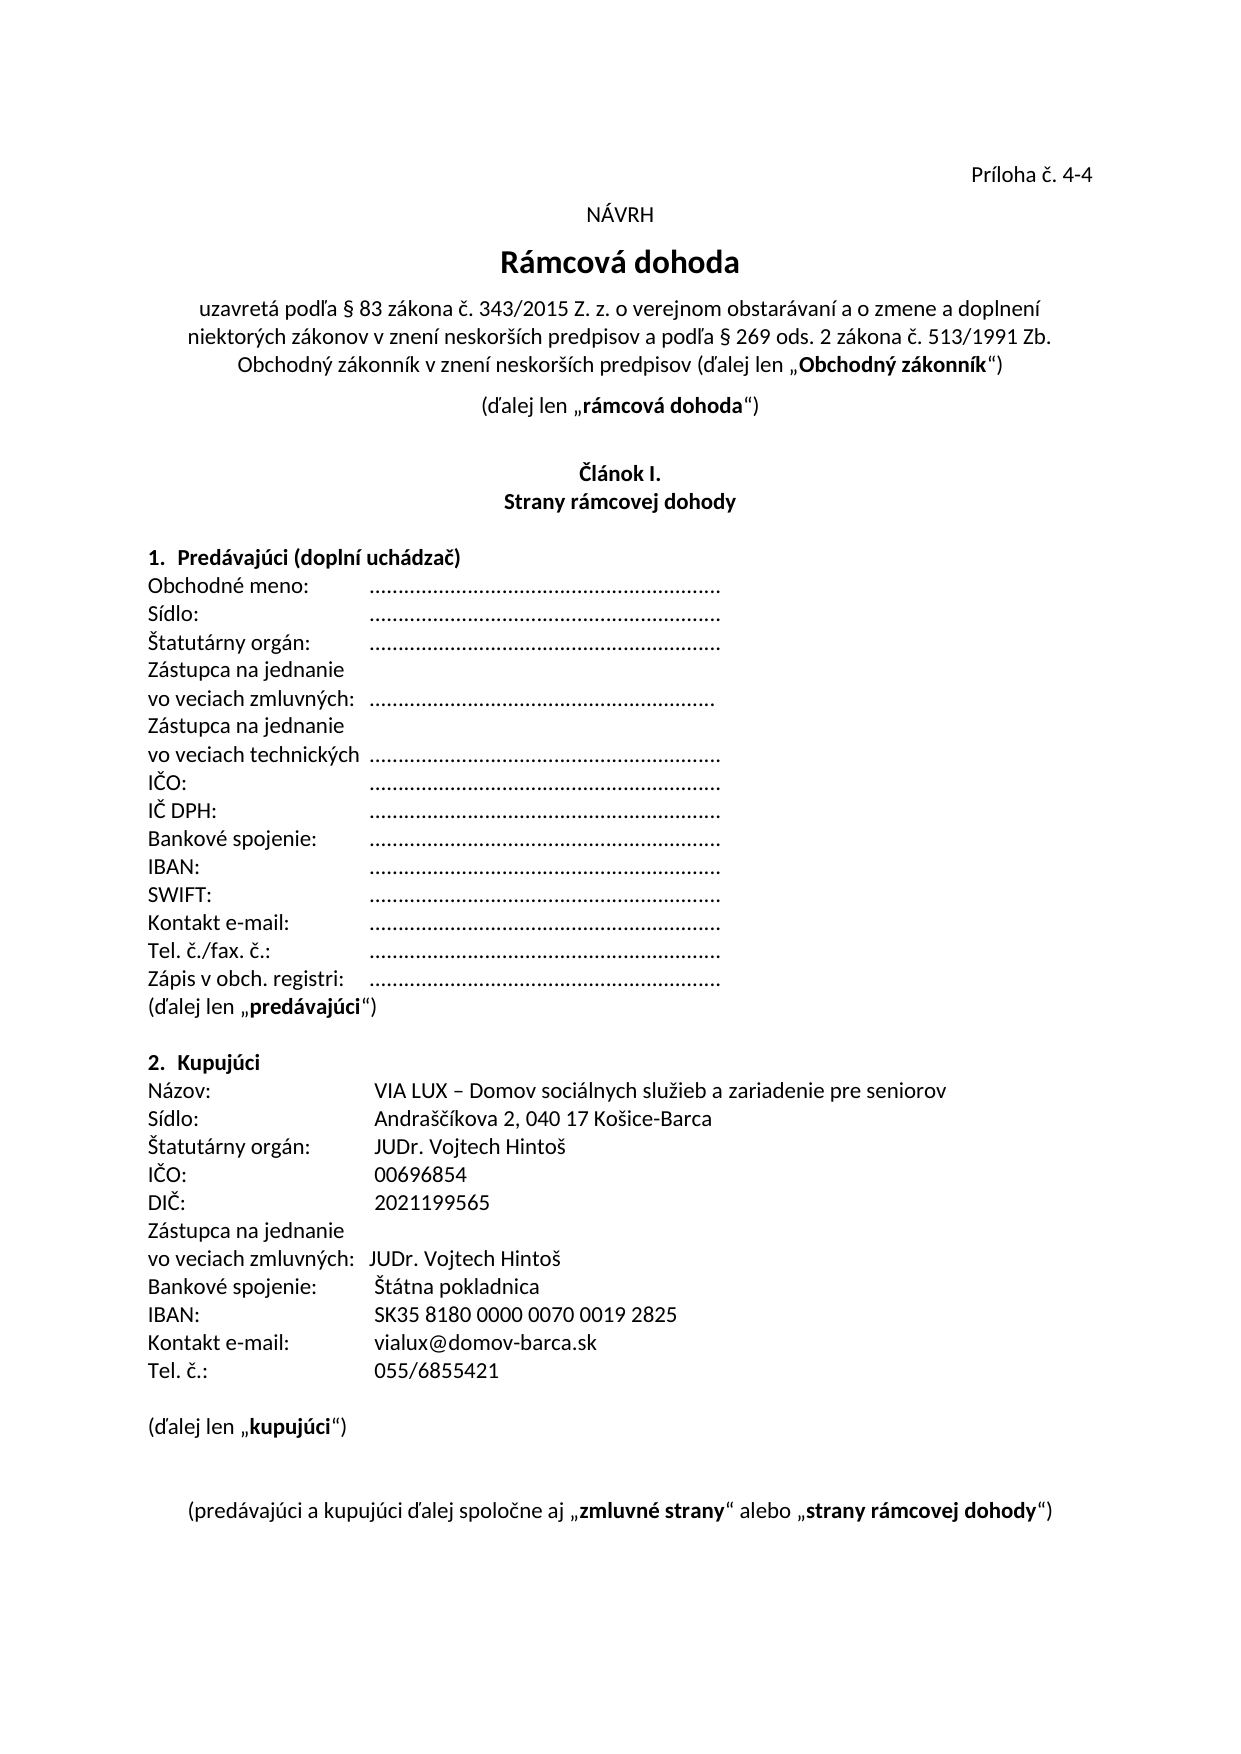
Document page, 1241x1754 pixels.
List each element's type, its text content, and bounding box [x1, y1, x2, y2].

text vo veciach zmluvných: ............................................................ [148, 684, 1093, 712]
text Strany rámcovej dohody [148, 487, 1093, 516]
text DIČ: 2021199565 [148, 1188, 1093, 1216]
text 1. Predávajúci (doplní uchádzač) [148, 543, 1093, 572]
text Sídlo: ............................................................. [148, 599, 1093, 628]
text Zástupca na jednanie [148, 656, 1093, 684]
text IČO: ............................................................. [148, 768, 1093, 796]
text (ďalej len „kupujúci“) [148, 1412, 1093, 1440]
text uzavretá podľa § 83 zákona č. 343/2015 Z. z. o verejnom obstarávaní a o zmene a doplnení niektorých zákonov v znení neskorších predpisov a podľa § 269 ods. 2 zákona č. 513/1991 Zb. Obchodný zákonník v znení neskorších predpisov (ďalej len „Obchodný zákonník“) [148, 294, 1093, 378]
text Rámcová dohoda [148, 241, 1093, 282]
text Kontakt e-mail: vialux@domov-barca.sk [148, 1328, 1093, 1356]
text 2. Kupujúci [148, 1048, 1093, 1076]
text IČO: 00696854 [148, 1160, 1093, 1188]
text Príloha č. 4-4 [148, 160, 1093, 188]
text (ďalej len „predávajúci“) [148, 992, 1093, 1020]
text Tel. č./fax. č.: ............................................................. [148, 936, 1093, 964]
text Bankové spojenie: ............................................................. [148, 824, 1093, 852]
text Sídlo: Andraščíkova 2, 040 17 Košice-Barca [148, 1104, 1093, 1132]
text Kontakt e-mail: ............................................................. [148, 908, 1093, 936]
text Článok I. [148, 459, 1093, 487]
text Názov: VIA LUX – Domov sociálnych služieb a zariadenie pre seniorov [148, 1076, 1093, 1104]
text (predávajúci a kupujúci ďalej spoločne aj „zmluvné strany“ alebo „strany rámcovej dohody“) [148, 1496, 1093, 1524]
text Štatutárny orgán: ............................................................. [148, 628, 1093, 656]
text Zástupca na jednanie [148, 712, 1093, 740]
text Zástupca na jednanie [148, 1216, 1093, 1244]
text vo veciach technických ............................................................. [148, 740, 1093, 768]
text NÁVRH [148, 201, 1093, 229]
text SWIFT: ............................................................. [148, 880, 1093, 908]
text IBAN: SK35 8180 0000 0070 0019 2825 [148, 1300, 1093, 1328]
text Tel. č.: 055/6855421 [148, 1356, 1093, 1384]
text IČ DPH: ............................................................. [148, 796, 1093, 824]
text Obchodné meno: ............................................................. [148, 572, 1093, 599]
text (ďalej len „rámcová dohoda“) [148, 391, 1093, 419]
text Štatutárny orgán: JUDr. Vojtech Hintoš [148, 1132, 1093, 1160]
text Zápis v obch. registri: ............................................................. [148, 964, 1093, 992]
text IBAN: ............................................................. [148, 852, 1093, 880]
text Bankové spojenie: Štátna pokladnica [148, 1272, 1093, 1300]
text vo veciach zmluvných: JUDr. Vojtech Hintoš [148, 1244, 1093, 1272]
